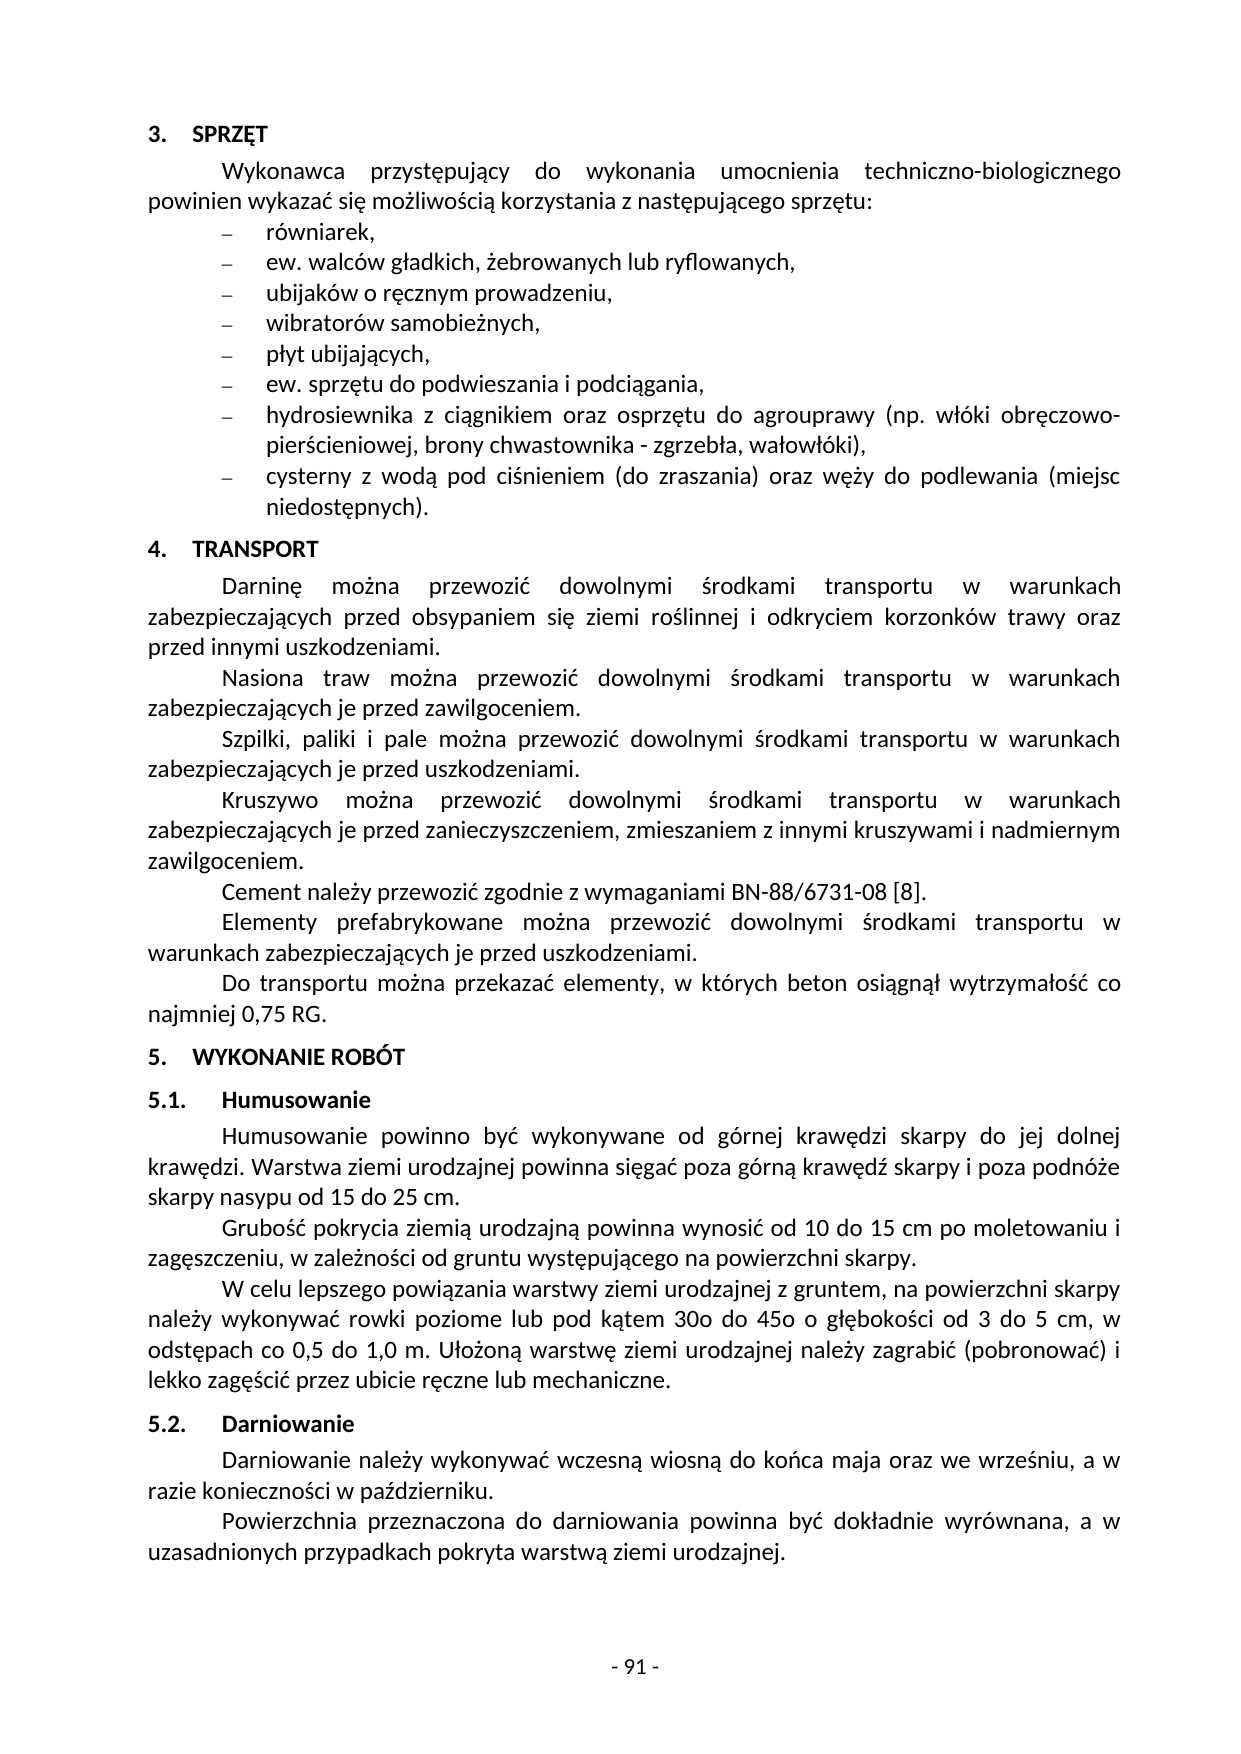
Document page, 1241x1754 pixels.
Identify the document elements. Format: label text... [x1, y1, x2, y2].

subtitle Humusowanie [148, 1084, 1122, 1114]
list hydrosiewnika z ciągnikiem oraz osprzętu do agrouprawy (np. włóki obręczowo-pierścieniowej, brony chwastownika - zgrzebła, wałowłóki), [222, 399, 1122, 460]
list równiarek, [222, 216, 1122, 246]
text Szpilki, paliki i pale można przewozić dowolnymi środkami transportu w warunkach zabezpieczających je przed uszkodzeniami. [148, 723, 1122, 784]
text Powierzchnia przeznaczona do darniowania powinna być dokładnie wyrównana, a w uzasadnionych przypadkach pokryta warstwą ziemi urodzajnej. [148, 1506, 1122, 1567]
text Elementy prefabrykowane można przewozić dowolnymi środkami transportu w warunkach zabezpieczających je przed uszkodzeniami. [148, 906, 1122, 967]
list ew. sprzętu do podwieszania i podciągania, [222, 368, 1122, 399]
list ubijaków o ręcznym prowadzeniu, [222, 277, 1122, 307]
list cysterny z wodą pod ciśnieniem (do zraszania) oraz węży do podlewania (miejsc niedostępnych). [222, 460, 1122, 521]
text Do transportu można przekazać elementy, w których beton osiągnął wytrzymałość co najmniej 0,75 RG. [148, 967, 1122, 1028]
text Kruszywo można przewozić dowolnymi środkami transportu w warunkach zabezpieczających je przed zanieczyszczeniem, zmieszaniem z innymi kruszywami i nadmiernym zawilgoceniem. [148, 784, 1122, 876]
list ew. walców gładkich, żebrowanych lub ryflowanych, [222, 246, 1122, 277]
subtitle SPRZĘT [148, 118, 1122, 149]
text Darninę można przewozić dowolnymi środkami transportu w warunkach zabezpieczających przed obsypaniem się ziemi roślinnej i odkryciem korzonków trawy oraz przed innymi uszkodzeniami. [148, 570, 1122, 662]
list płyt ubijających, [222, 338, 1122, 368]
subtitle TRANSPORT [148, 534, 1122, 564]
text Nasiona traw można przewozić dowolnymi środkami transportu w warunkach zabezpieczających je przed zawilgoceniem. [148, 662, 1122, 723]
text Grubość pokrycia ziemią urodzajną powinna wynosić od 10 do 15 cm po moletowaniu i zagęszczeniu, w zależności od gruntu występującego na powierzchni skarpy. [148, 1212, 1122, 1273]
text Wykonawca przystępujący do wykonania umocnienia techniczno-biologicznego powinien wykazać się możliwością korzystania z następującego sprzętu: [148, 155, 1122, 216]
list wibratorów samobieżnych, [222, 307, 1122, 338]
text Cement należy przewozić zgodnie z wymaganiami BN-88/6731-08 [8]. [148, 876, 1122, 906]
text Humusowanie powinno być wykonywane od górnej krawędzi skarpy do jej dolnej krawędzi. Warstwa ziemi urodzajnej powinna sięgać poza górną krawędź skarpy i poza podnóże skarpy nasypu od 15 do 25 cm. [148, 1121, 1122, 1212]
subtitle WYKONANIE ROBÓT [148, 1041, 1122, 1071]
text W celu lepszego powiązania warstwy ziemi urodzajnej z gruntem, na powierzchni skarpy należy wykonywać rowki poziome lub pod kątem 30o do 45o o głębokości od 3 do 5 cm, w odstępach co 0,5 do 1,0 m. Ułożoną warstwę ziemi urodzajnej należy zagrabić (pobronować) i lekko zagęścić przez ubicie ręczne lub mechaniczne. [148, 1273, 1122, 1395]
text Darniowanie należy wykonywać wczesną wiosną do końca maja oraz we wrześniu, a w razie konieczności w październiku. [148, 1444, 1122, 1506]
subtitle Darniowanie [148, 1408, 1122, 1438]
